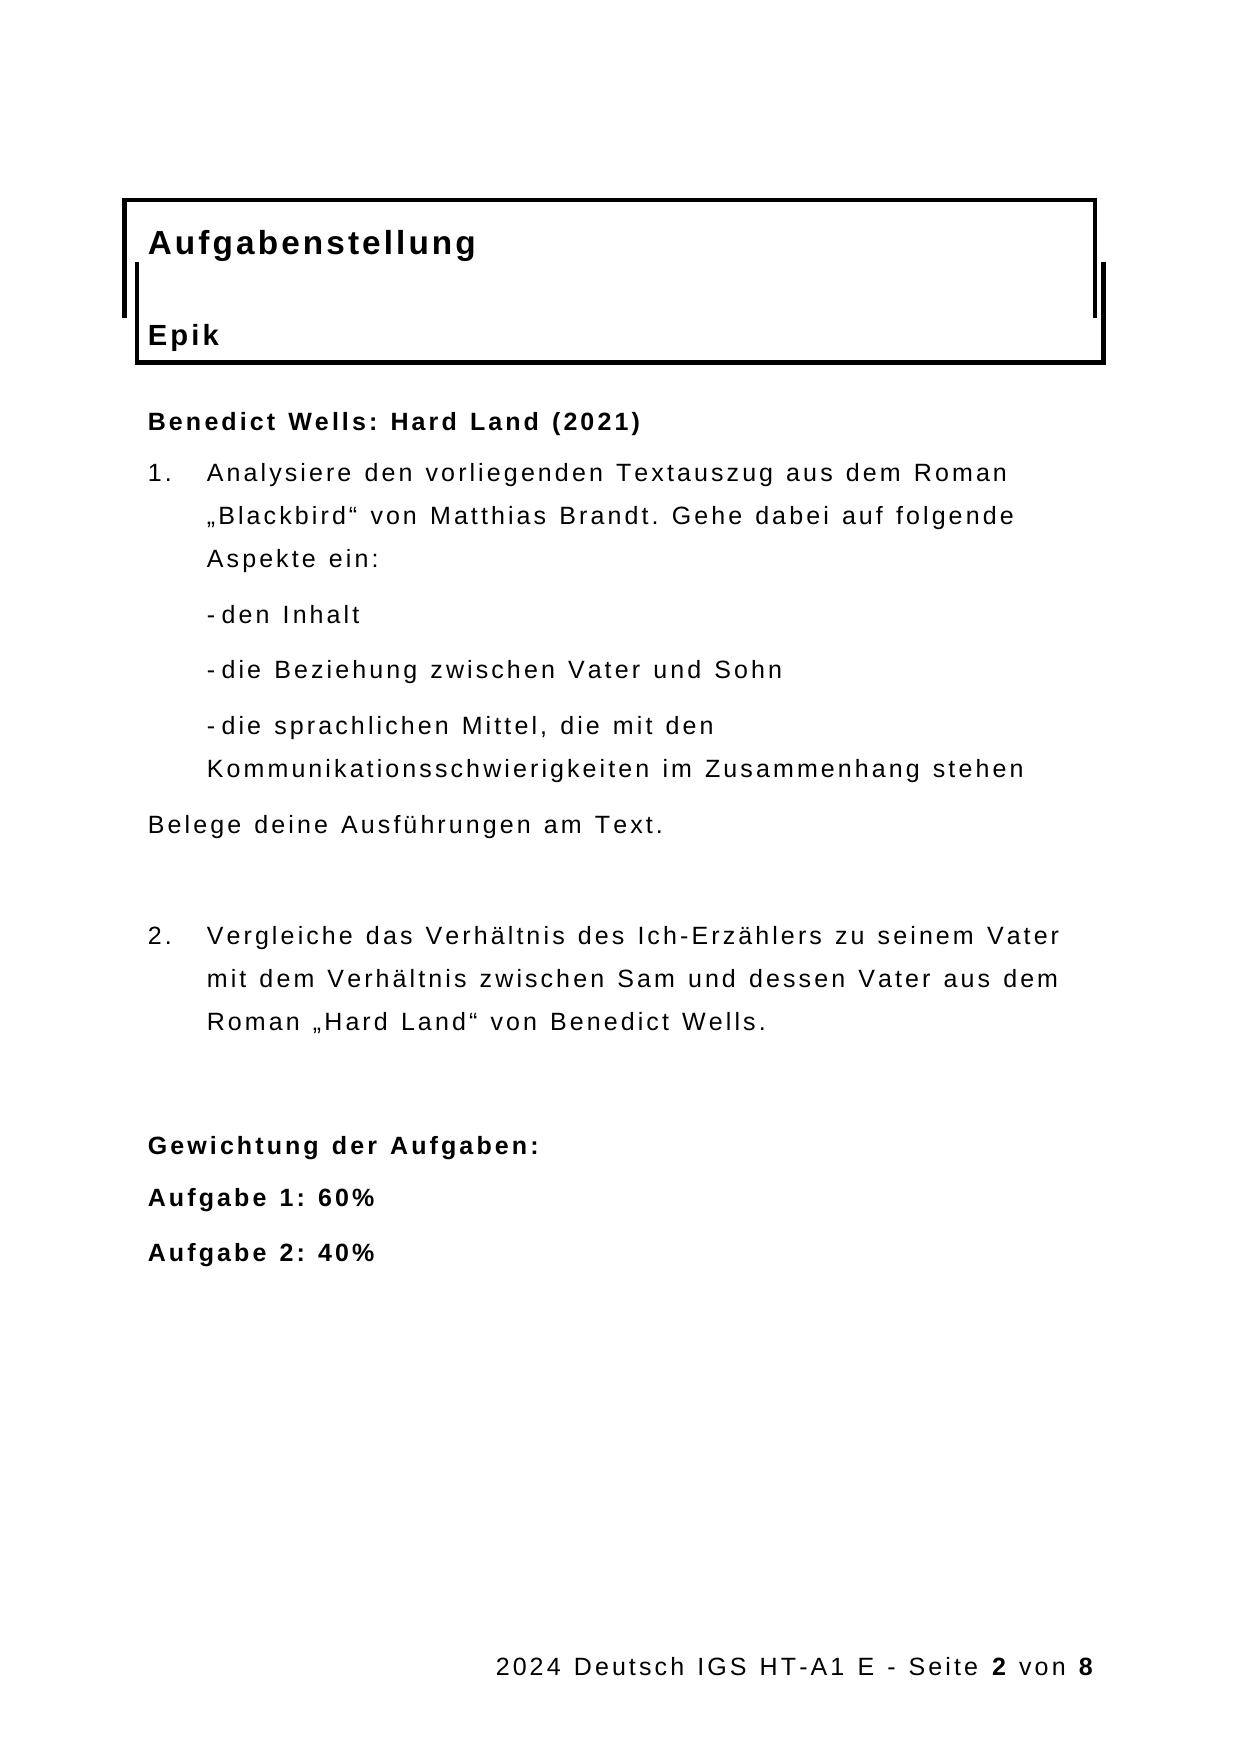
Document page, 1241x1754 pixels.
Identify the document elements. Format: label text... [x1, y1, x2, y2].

text Aufgabe 1: 60% [148, 1183, 1093, 1211]
subtitle Epik [139, 311, 1101, 360]
list - den Inhalt [207, 600, 1093, 629]
list 1. Analysiere den vorliegenden Textauszug aus dem Roman „Blackbird“ von Matthias Brandt. Gehe dabei auf folgende Aspekte ein: [148, 458, 1093, 573]
subtitle Gewichtung der Aufgaben: [148, 1131, 1093, 1160]
text Belege deine Ausführungen am Text. [148, 810, 1093, 839]
subtitle Benedict Wells: Hard Land (2021) [148, 407, 1093, 435]
text Aufgabe 2: 40% [148, 1238, 1093, 1267]
subtitle Aufgabenstellung [127, 202, 1093, 262]
list - die sprachlichen Mittel, die mit den Kommunikationsschwierigkeiten im Zusammenhang stehen [207, 711, 1093, 783]
list 2. Vergleiche das Verhältnis des Ich-Erzählers zu seinem Vater mit dem Verhältnis zwischen Sam und dessen Vater aus dem Roman „Hard Land“ von Benedict Wells. [148, 921, 1093, 1036]
list - die Beziehung zwischen Vater und Sohn [207, 656, 1093, 684]
